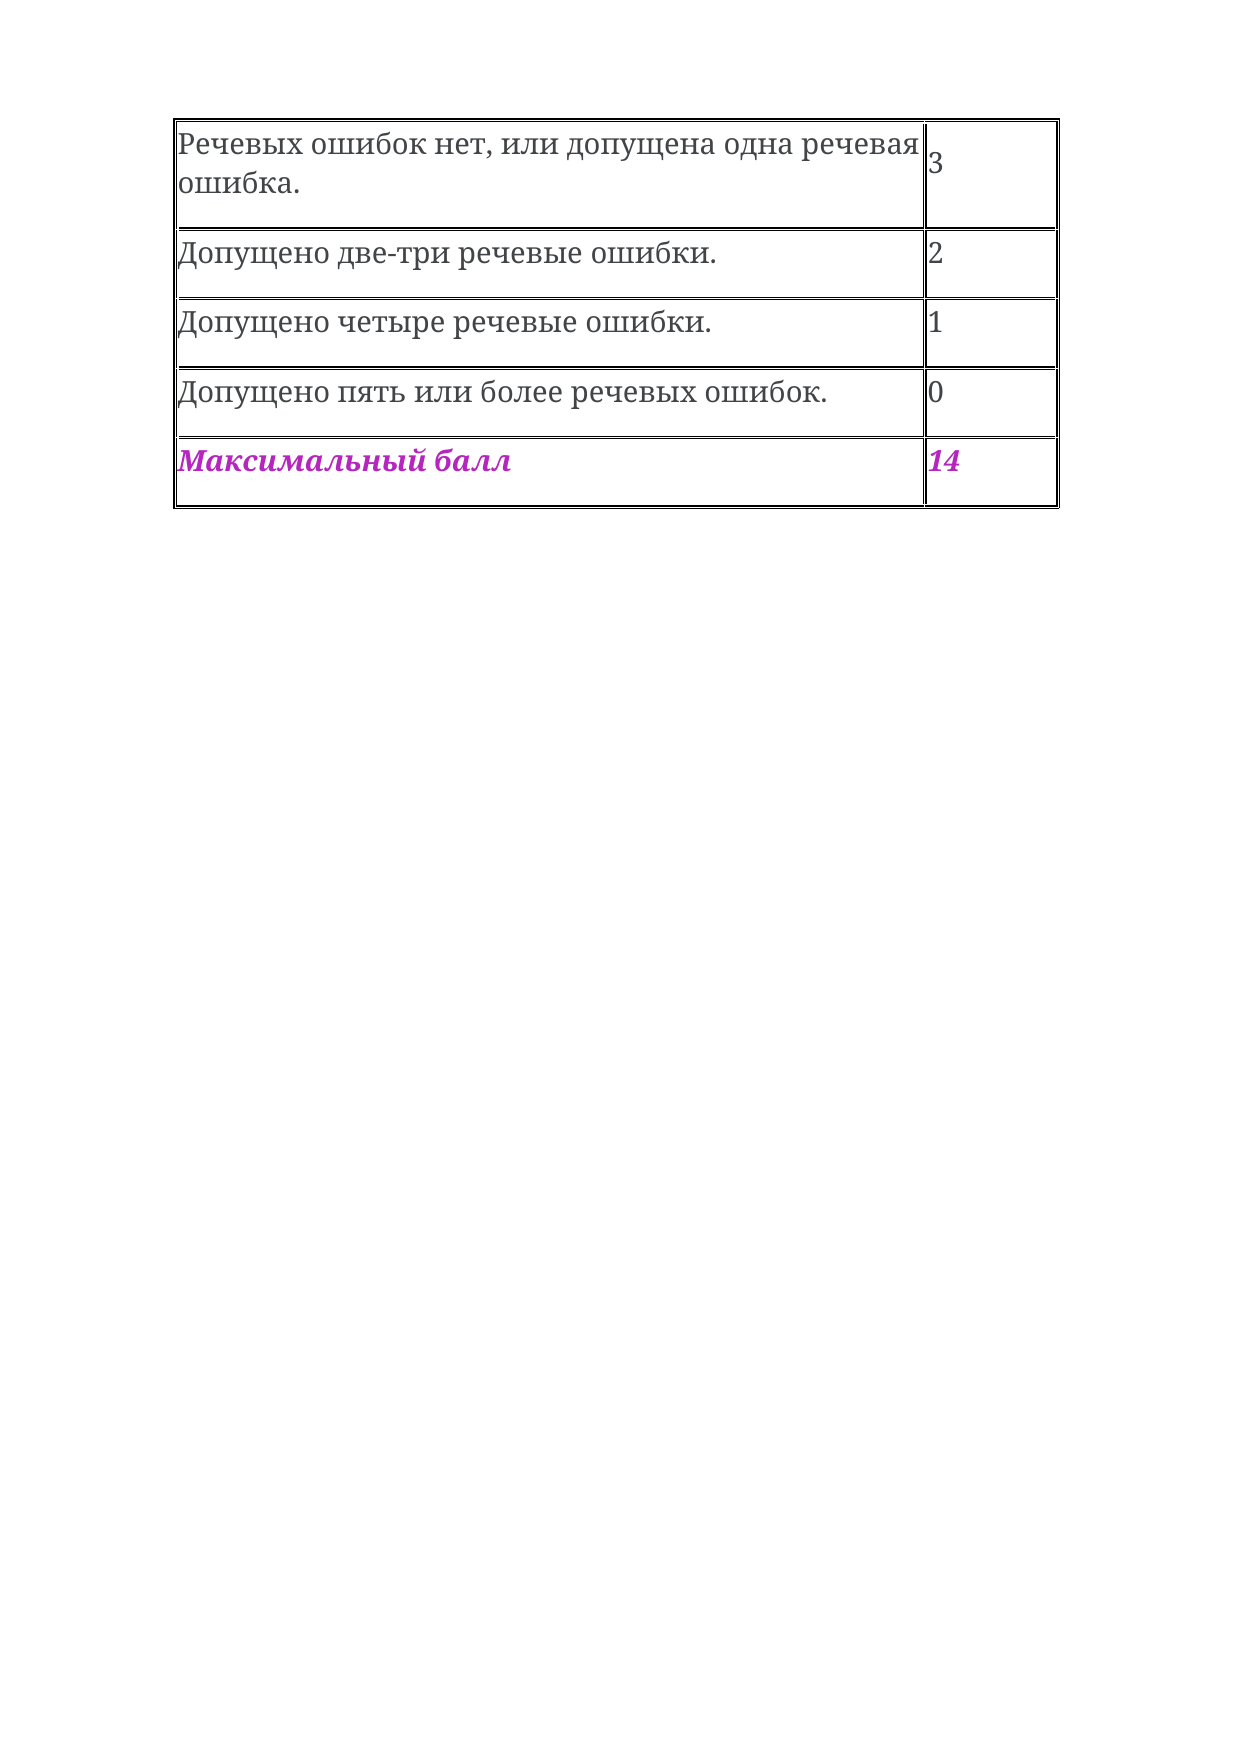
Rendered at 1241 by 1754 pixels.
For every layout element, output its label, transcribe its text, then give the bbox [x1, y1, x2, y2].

table_cell Допущено пять или более речевых ошибок. [177, 366, 923, 436]
table_cell 0 [927, 366, 1057, 436]
table_cell 3 [925, 122, 1056, 227]
table_cell Речевых ошибок нет, или допущена одна речевая ошибка. [177, 120, 925, 227]
table_cell 2 [927, 227, 1057, 297]
table_cell 14 [925, 436, 1058, 505]
table_cell Допущено две-три речевые ошибки. [177, 227, 923, 297]
table_cell Максимальный балл [175, 436, 925, 505]
table_cell Допущено четыре речевые ошибки. [175, 297, 925, 366]
table_cell 1 [925, 297, 1058, 366]
